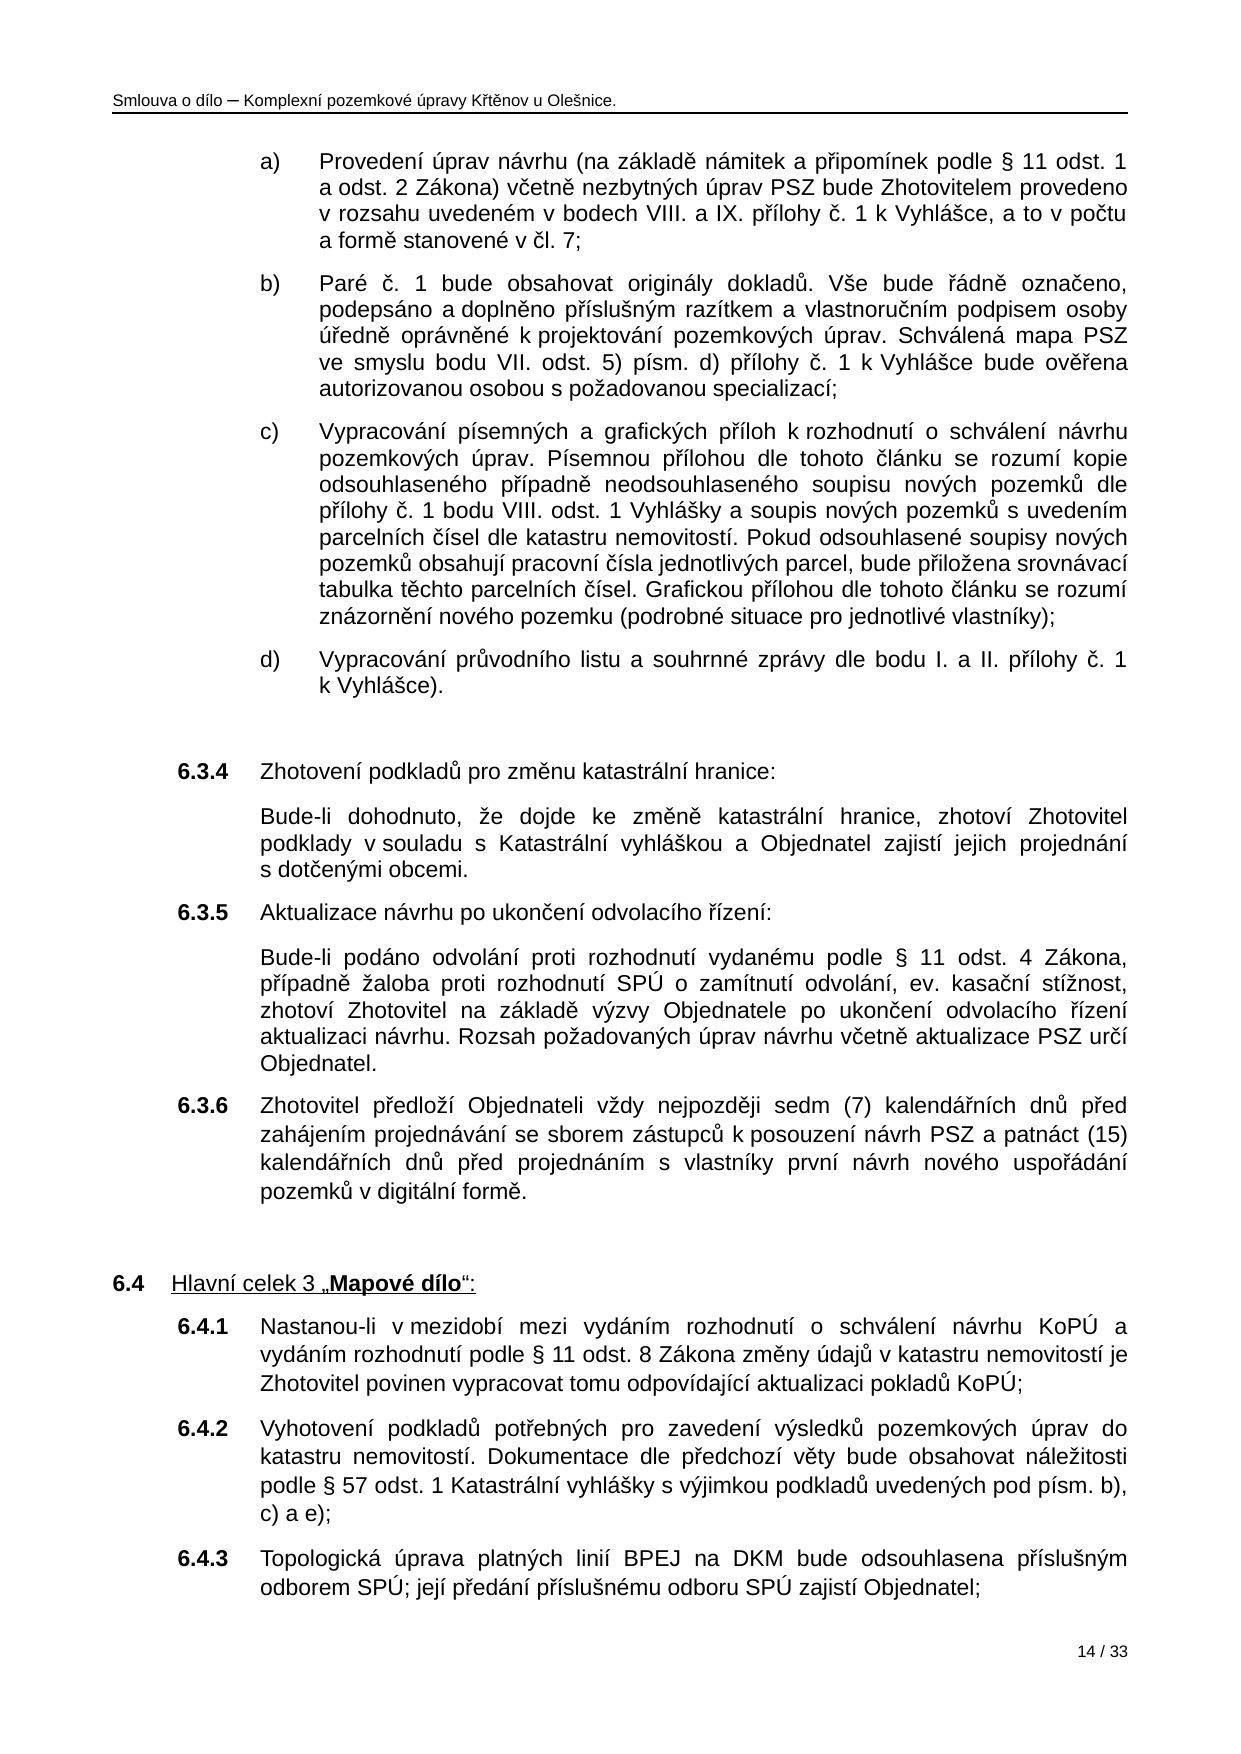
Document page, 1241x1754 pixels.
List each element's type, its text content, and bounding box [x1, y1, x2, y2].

text Hlavní celek 3 „Mapové dílo“: [112, 1270, 1128, 1296]
text Zhotovení podkladů pro změnu katastrální hranice: [177, 758, 1128, 784]
text Topologická úprava platných linií BPEJ na DKM bude odsouhlasena příslušným odborem SPÚ; její předání příslušnému odboru SPÚ zajistí Objednatel; [177, 1545, 1128, 1600]
text Zhotovitel předloží Objednateli vždy nejpozději sedm (7) kalendářních dnů před zahájením projednávání se sborem zástupců k posouzení návrh PSZ a patnáct (15) kalendářních dnů před projednáním s vlastníky první návrh nového uspořádání pozemků v digitální formě. [177, 1092, 1128, 1204]
text Aktualizace návrhu po ukončení odvolacího řízení: [177, 899, 1128, 925]
list Vypracování průvodního listu a souhrnné zprávy dle bodu I. a II. přílohy č. 1 k Vyhlášce). [260, 646, 1128, 698]
text Vyhotovení podkladů potřebných pro zavedení výsledků pozemkových úprav do katastru nemovitostí. Dokumentace dle předchozí věty bude obsahovat náležitosti podle § 57 odst. 1 Katastrální vyhlášky s výjimkou podkladů uvedených pod písm. b), c) a e); [177, 1415, 1128, 1526]
list Bude-li dohodnuto, že dojde ke změně katastrální hranice, zhotoví Zhotovitel podklady v souladu s Katastrální vyhláškou a Objednatel zajistí jejich projednání s dotčenými obcemi. [260, 803, 1128, 882]
list Paré č. 1 bude obsahovat originály dokladů. Vše bude řádně označeno, podepsáno a doplněno příslušným razítkem a vlastnoručním podpisem osoby úředně oprávněné k projektování pozemkových úprav. Schválená mapa PSZ ve smyslu bodu VII. odst. 5) písm. d) přílohy č. 1 k Vyhlášce bude ověřena autorizovanou osobou s požadovanou specializací; [260, 270, 1128, 402]
list Bude-li podáno odvolání proti rozhodnutí vydanému podle § 11 odst. 4 Zákona, případně žaloba proti rozhodnutí SPÚ o zamítnutí odvolání, ev. kasační stížnost, zhotoví Zhotovitel na základě výzvy Objednatele po ukončení odvolacího řízení aktualizaci návrhu. Rozsah požadovaných úprav návrhu včetně aktualizace PSZ určí Objednatel. [260, 944, 1128, 1076]
text Nastanou-li v mezidobí mezi vydáním rozhodnutí o schválení návrhu KoPÚ a vydáním rozhodnutí podle § 11 odst. 8 Zákona změny údajů v katastru nemovitostí je Zhotovitel povinen vypracovat tomu odpovídající aktualizaci pokladů KoPÚ; [177, 1313, 1128, 1396]
list Provedení úprav návrhu (na základě námitek a připomínek podle § 11 odst. 1 a odst. 2 Zákona) včetně nezbytných úprav PSZ bude Zhotovitelem provedeno v rozsahu uvedeném v bodech VIII. a IX. přílohy č. 1 k Vyhlášce, a to v počtu a formě stanovené v čl. 7; [260, 148, 1128, 253]
list Vypracování písemných a grafických příloh k rozhodnutí o schválení návrhu pozemkových úprav. Písemnou přílohou dle tohoto článku se rozumí kopie odsouhlaseného případně neodsouhlaseného soupisu nových pozemků dle přílohy č. 1 bodu VIII. odst. 1 Vyhlášky a soupis nových pozemků s uvedením parcelních čísel dle katastru nemovitostí. Pokud odsouhlasené soupisy nových pozemků obsahují pracovní čísla jednotlivých parcel, bude přiložena srovnávací tabulka těchto parcelních čísel. Grafickou přílohou dle tohoto článku se rozumí znázornění nového pozemku (podrobné situace pro jednotlivé vlastníky); [260, 418, 1128, 629]
